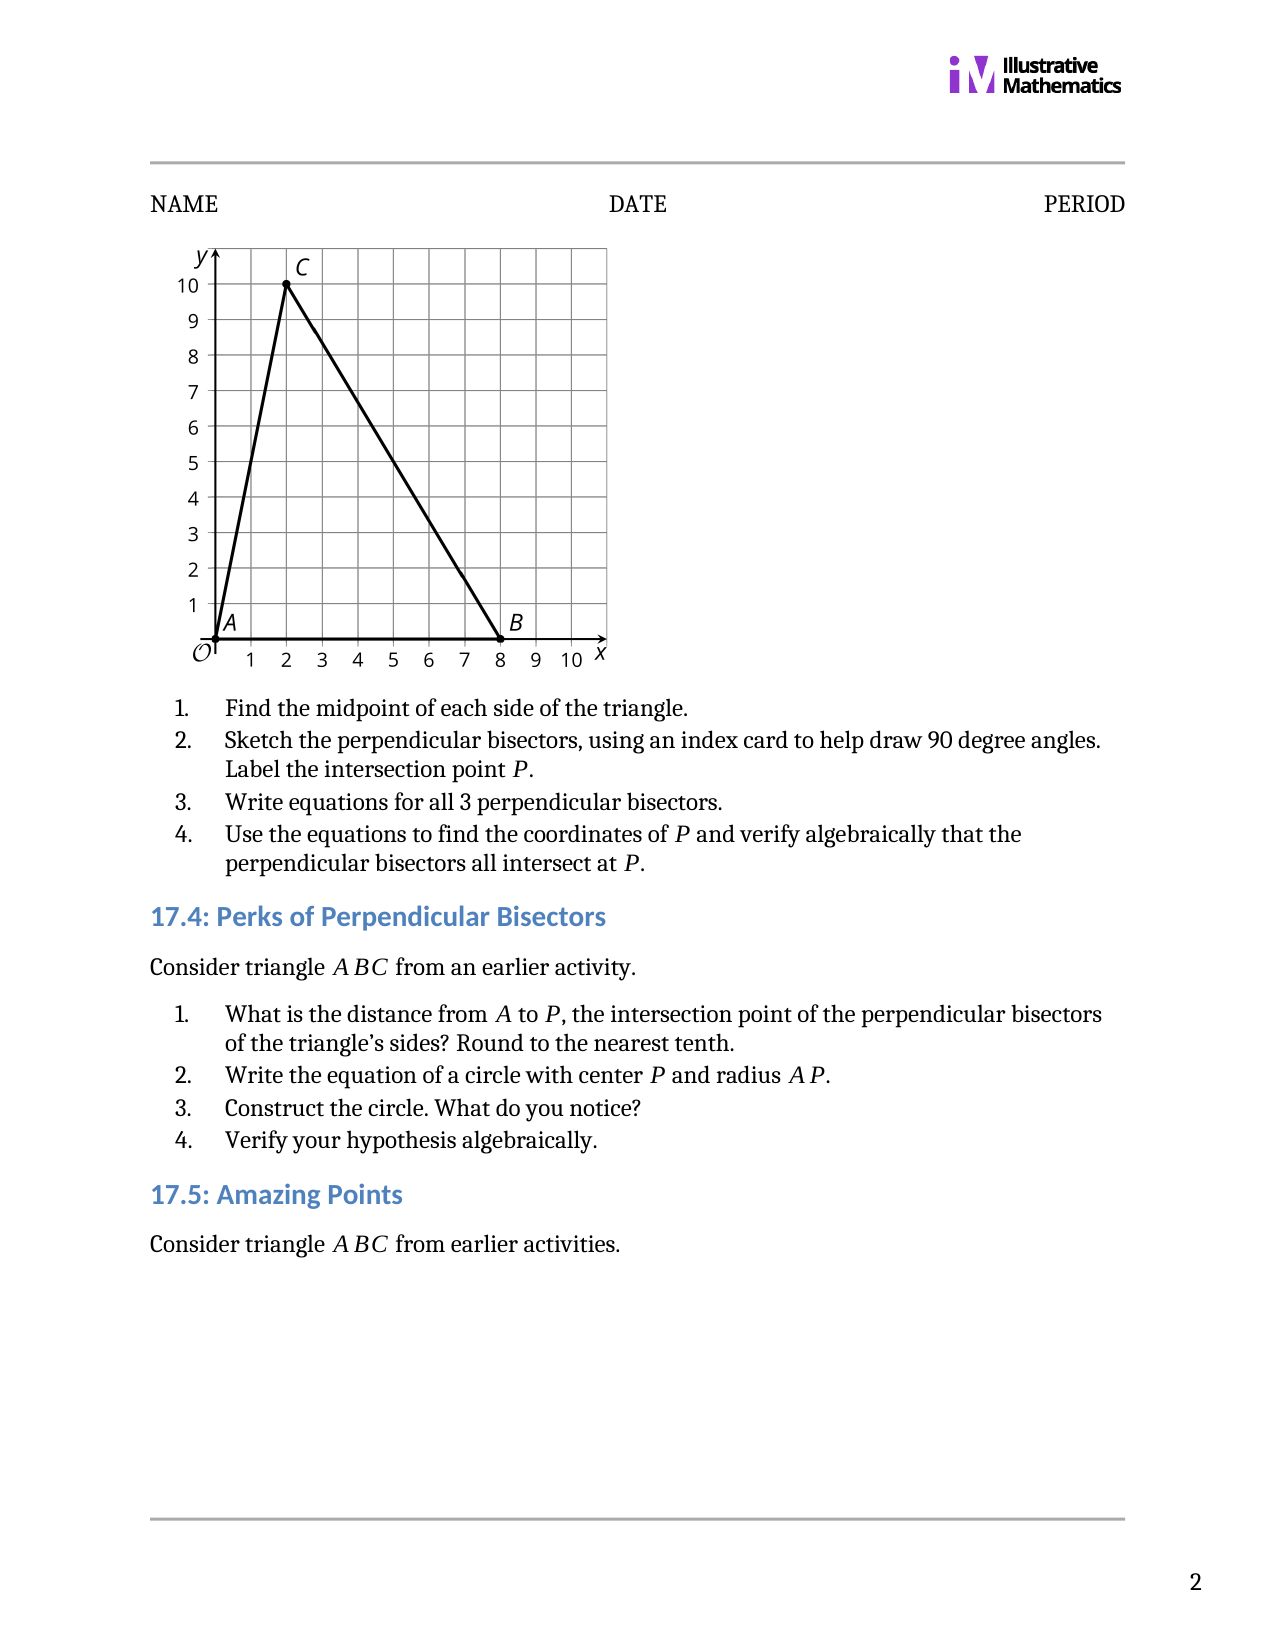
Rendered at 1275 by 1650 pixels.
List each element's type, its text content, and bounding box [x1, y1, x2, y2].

list Construct the circle. What do you notice? [175, 1094, 1125, 1123]
picture [949, 55, 1121, 93]
list Verify your hypothesis algebraically. [175, 1126, 1125, 1155]
list Write the equation of a circle with center and radius . [175, 1061, 1125, 1090]
list Write equations for all 3 perpendicular bisectors. [175, 787, 1125, 816]
list What is the distance from to , the intersection point of the perpendicular bisectors of the triangle’s sides? Round to the nearest tenth. [175, 1000, 1125, 1058]
list Use the equations to find the coordinates of and verify algebraically that the perpendicular bisectors all intersect at . [175, 820, 1125, 877]
text Consider triangle from earlier activities. [150, 1230, 1125, 1259]
subtitle 17.4: Perks of Perpendicular Bisectors [150, 898, 1125, 934]
picture [168, 247, 608, 675]
list Sketch the perpendicular bisectors, using an index card to help draw 90 degree angles. Label the intersection point . [175, 726, 1125, 784]
subtitle 17.5: Amazing Points [150, 1176, 1125, 1212]
list Find the midpoint of each side of the triangle. [175, 694, 1125, 722]
text Consider triangle from an earlier activity. [150, 953, 1125, 981]
